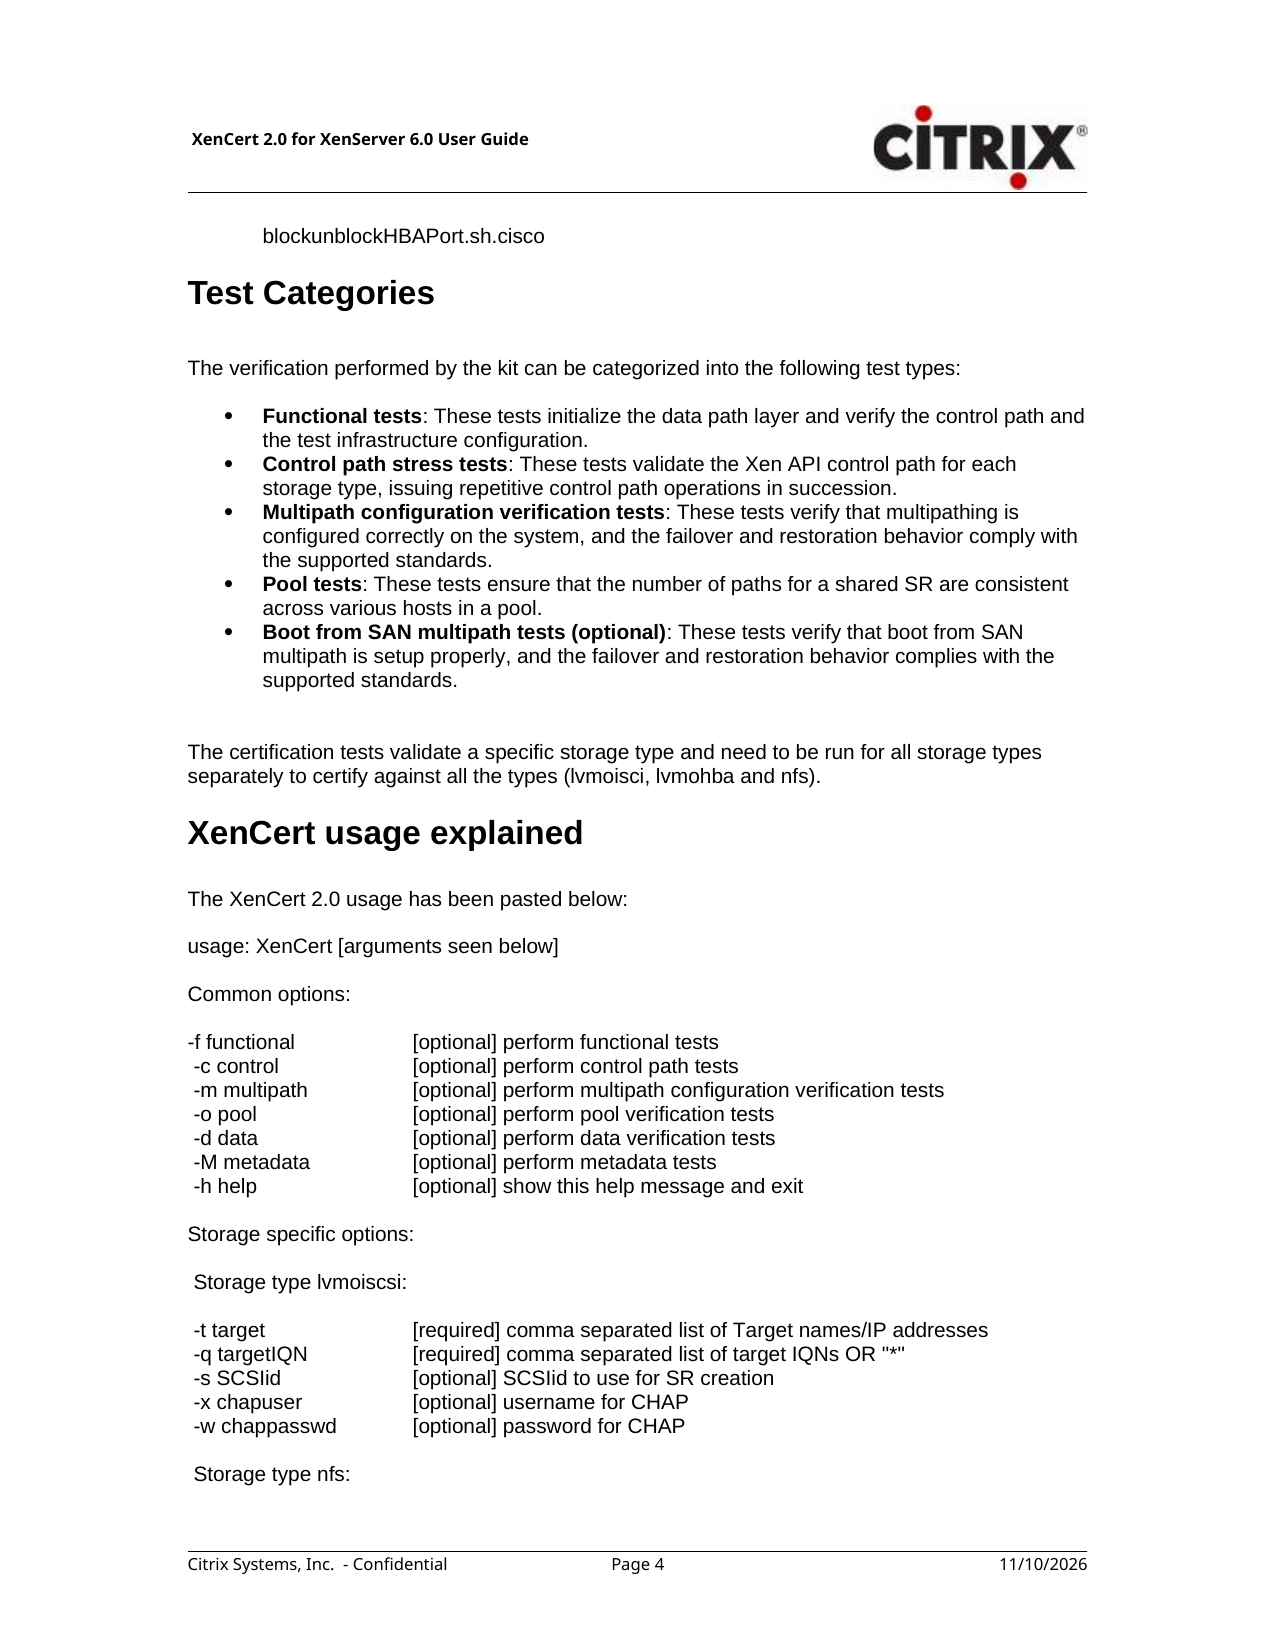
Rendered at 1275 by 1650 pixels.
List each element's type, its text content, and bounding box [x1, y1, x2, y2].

text -h help [optional] show this help message and exit [187, 1174, 1087, 1198]
subtitle Test Categories [187, 273, 1087, 311]
text The XenCert 2.0 usage has been pasted below: [187, 886, 1087, 910]
text -q targetIQN [required] comma separated list of target IQNs OR "*" [187, 1342, 1087, 1366]
text -M metadata [optional] perform metadata tests [187, 1150, 1087, 1174]
text Storage type lvmoiscsi: [187, 1270, 1087, 1294]
text blockunblockHBAPort.sh.cisco [262, 224, 1087, 248]
text -c control [optional] perform control path tests [187, 1054, 1087, 1078]
subtitle XenCert usage explained [187, 813, 1087, 851]
text -f functional [optional] perform functional tests [187, 1030, 1087, 1054]
text usage: XenCert [arguments seen below] [187, 934, 1087, 958]
text -s SCSIid [optional] SCSIid to use for SR creation [187, 1366, 1087, 1389]
list Functional tests: These tests initialize the data path layer and verify the control path and the test infrastructure configuration. [225, 404, 1087, 452]
text Storage specific options: [187, 1222, 1087, 1246]
text The verification performed by the kit can be categorized into the following test types: [187, 356, 1087, 380]
text -o pool [optional] perform pool verification tests [187, 1102, 1087, 1126]
list Control path stress tests: These tests validate the Xen API control path for each storage type, issuing repetitive control path operations in succession. [225, 452, 1087, 500]
picture [873, 105, 1088, 190]
list Multipath configuration verification tests: These tests verify that multipathing is configured correctly on the system, and the failover and restoration behavior comply with the supported standards. [225, 500, 1087, 572]
text -t target [required] comma separated list of Target names/IP addresses [187, 1318, 1087, 1342]
text Storage type nfs: [187, 1461, 1087, 1485]
list Boot from SAN multipath tests (optional): These tests verify that boot from SAN multipath is setup properly, and the failover and restoration behavior complies with the supported standards. [225, 620, 1087, 692]
text -x chapuser [optional] username for CHAP [187, 1389, 1087, 1413]
text -m multipath [optional] perform multipath configuration verification tests [187, 1078, 1087, 1102]
text The certification tests validate a specific storage type and need to be run for all storage types separately to certify against all the types (lvmoisci, lvmohba and nfs). [187, 740, 1087, 788]
list Pool tests: These tests ensure that the number of paths for a shared SR are consistent across various hosts in a pool. [225, 572, 1087, 620]
text -d data [optional] perform data verification tests [187, 1126, 1087, 1150]
text Common options: [187, 982, 1087, 1006]
text -w chappasswd [optional] password for CHAP [187, 1413, 1087, 1437]
